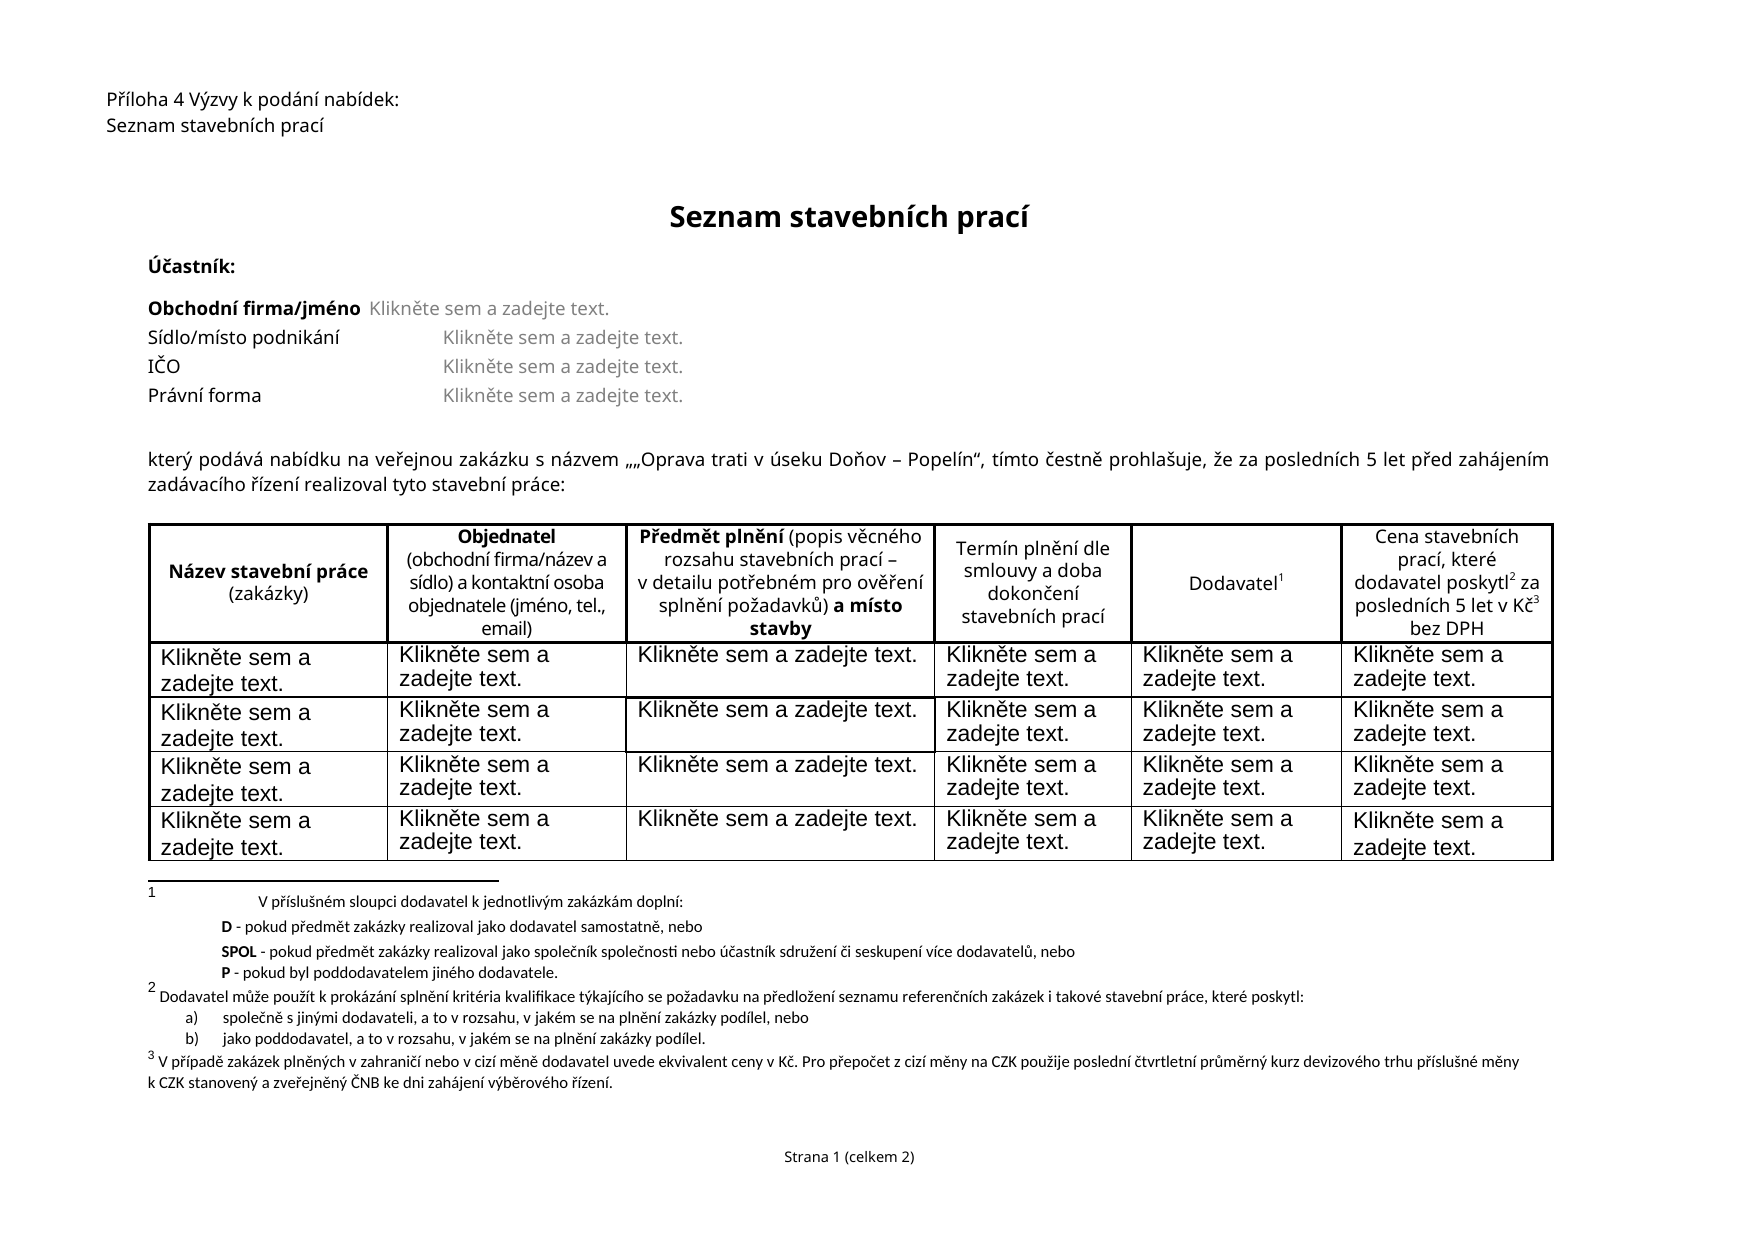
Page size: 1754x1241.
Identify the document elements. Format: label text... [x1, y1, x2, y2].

text Právní forma [148, 379, 1551, 408]
table_header Termín plnění dle smlouvy a doba dokončení stavebních prací [936, 526, 1130, 641]
table_header Cena stavebních prací, které dodavatel poskytl za posledních 5 let v Kč bez DPH [1343, 526, 1551, 641]
title Seznam stavebních prací [148, 196, 1551, 236]
table_header Dodavatel [1133, 526, 1340, 641]
table_header Název stavební práce (zakázky) [151, 526, 386, 641]
text Obchodní firma/jméno [148, 292, 1551, 321]
text IČO [148, 350, 1551, 379]
table_header Předmět plnění (popis věcného rozsahu stavebních prací – v detailu potřebném pro ověření splnění požadavků) a místo stavby [628, 526, 933, 641]
table_header Objednatel (obchodní firma/název a sídlo) a kontaktní osoba objednatele (jméno, tel., email) [389, 526, 625, 641]
text Účastník: [148, 249, 1551, 279]
text Sídlo/místo podnikání [148, 321, 1551, 350]
text který podává nabídku na veřejnou zakázku s názvem „„Oprava trati v úseku Doňov – Popelín“, tímto čestně prohlašuje, že za posledních 5 let před zahájením zadávacího řízení realizoval tyto stavební práce: [148, 446, 1551, 497]
